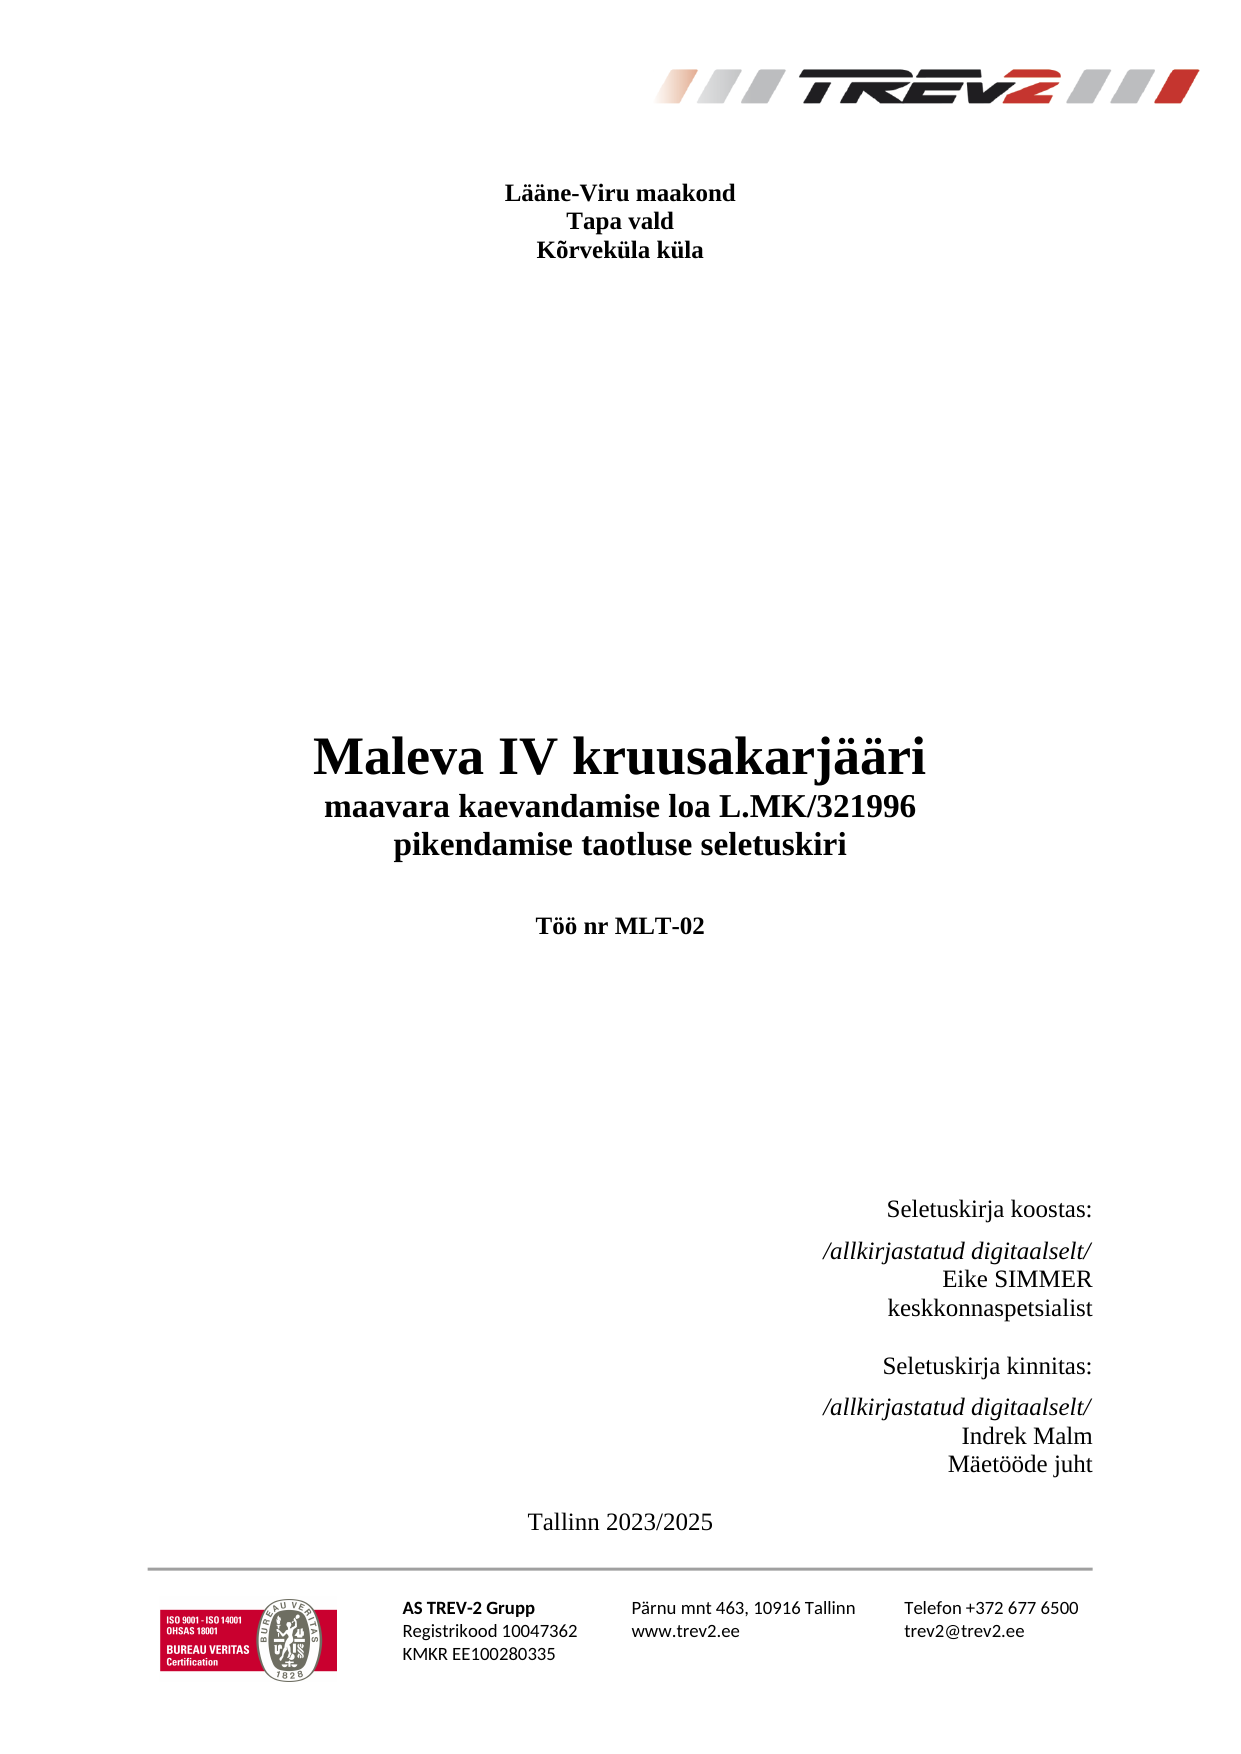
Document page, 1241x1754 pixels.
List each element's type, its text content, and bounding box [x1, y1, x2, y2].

picture [649, 0, 1237, 125]
text Seletuskirja kinnitas: [148, 1351, 1093, 1379]
text Töö nr MLT-02 [148, 911, 1093, 939]
text Tallinn 2023/2025 [148, 1507, 1093, 1536]
picture [158, 1596, 337, 1682]
text Maleva IV kruusakarjääri [148, 724, 1093, 786]
text Seletuskirja koostas: [148, 1194, 1093, 1223]
text Kõrveküla küla [148, 235, 1093, 264]
text Eike SIMMER [148, 1264, 1093, 1293]
text /allkirjastatud digitaalselt/ [148, 1392, 1093, 1421]
text /allkirjastatud digitaalselt/ [148, 1236, 1093, 1264]
list pikendamise taotluse seletuskiri [148, 824, 1093, 863]
text Lääne-Viru maakond [148, 178, 1093, 206]
text Indrek Malm [148, 1421, 1093, 1449]
text Tapa vald [148, 206, 1093, 235]
text maavara kaevandamise loa L.MK/321996 [148, 786, 1093, 824]
text keskkonnaspetsialist [148, 1293, 1093, 1322]
text Mäetööde juht [148, 1449, 1093, 1478]
